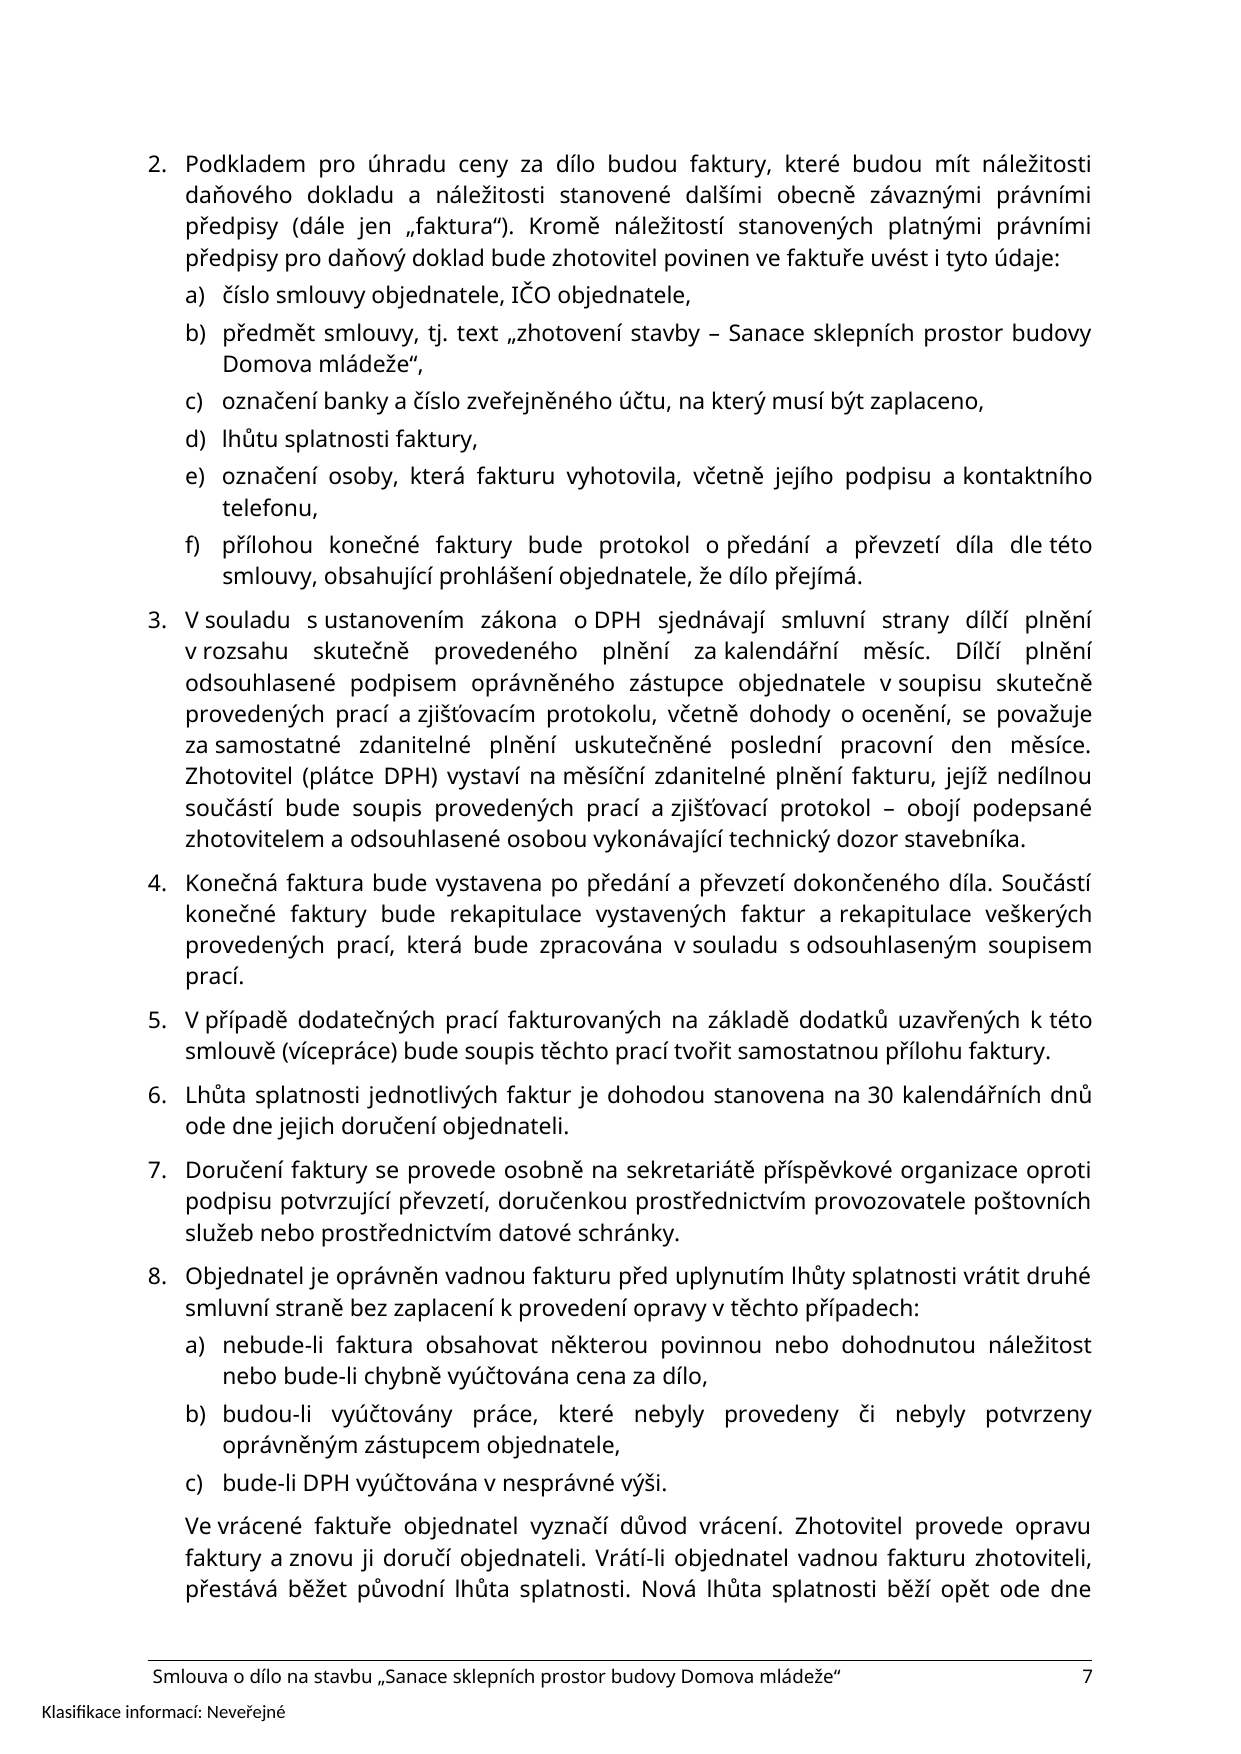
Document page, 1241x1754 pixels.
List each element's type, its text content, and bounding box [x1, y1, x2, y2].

list bude-li DPH vyúčtována v nesprávné výši. [185, 1466, 1092, 1498]
list nebude-li faktura obsahovat některou povinnou nebo dohodnutou náležitost nebo bude-li chybně vyúčtována cena za dílo, [185, 1329, 1092, 1391]
list Doručení faktury se provede osobně na sekretariátě příspěvkové organizace oproti podpisu potvrzující převzetí, doručenkou prostřednictvím provozovatele poštovních služeb nebo prostřednictvím datové schránky. [148, 1154, 1092, 1248]
list označení banky a číslo zveřejněného účtu, na který musí být zaplaceno, [185, 385, 1092, 416]
list Objednatel je oprávněn vadnou fakturu před uplynutím lhůty splatnosti vrátit druhé smluvní straně bez zaplacení k provedení opravy v těchto případech: [148, 1260, 1092, 1323]
list V případě dodatečných prací fakturovaných na základě dodatků uzavřených k této smlouvě (vícepráce) bude soupis těchto prací tvořit samostatnou přílohu faktury. [148, 1004, 1092, 1066]
list budou-li vyúčtovány práce, které nebyly provedeny či nebyly potvrzeny oprávněným zástupcem objednatele, [185, 1398, 1092, 1460]
list Podkladem pro úhradu ceny za dílo budou faktu, které budou mít náležitosti daňového dokladu a náležitosti stanovené dalšími obecně závaznými právními předpisy (dále jen „faktura“). Kromě náležitostí stanovených platnými právními předpisy pro daňový doklad bude zhotovitel povinen ve faktuře uvést i tyto údaje: [148, 148, 1092, 273]
list V souladu s ustanovením zákona o DPH sjednávají smluvní strany dílčí plnění v rozsahu skutečně provedeného plnění za kalendářní měsíc. Dílčí plnění odsouhlasené podpisem oprávněného zástupce objednatele v soupisu skutečně provedených prací a zjišťovacím protokolu, včetně dohody o ocenění, se považuje za samostatné zdanitelné plnění uskutečněné poslední pracovní den měsíce. Zhotovitel (plátce DPH) vystaví na měsíční zdanitelné plnění fakturu, jejíž nedílnou součástí bude soupis provedených prací a zjišťovací protokol – obojí podepsané zhotovitelem a odsouhlasené osobou vykonávající technický dozor stavebníka. [148, 604, 1092, 854]
list Konečná faktura bude vystavena po předání a převzetí dokončeného díla. Součástí konečné faktury bude rekapitulace vystavených faktur a rekapitulace veškerých provedených prací, která bude zpracována v souladu s odsouhlaseným soupisem prací. [148, 866, 1092, 991]
list označení osoby, která fakturu vyhotovila, včetně jejího podpisu a kontaktního telefonu, [185, 460, 1092, 523]
list předmět smlouvy, tj. text „zhotovení stavby – Sanace sklepních prostor budovy Domova mládeže“, [185, 316, 1092, 379]
list Lhůta splatnosti jednotlivých faktur je dohodou stanovena na 30 kalendářních dnů ode dne jejich doručení objednateli. [148, 1079, 1092, 1141]
list přílohou konečné faktury bude protokol o předání a převzetí díla dle této smlouvy, obsahující prohlášení objednatele, že dílo přejímá. [185, 529, 1092, 591]
list číslo smlouvy objednatele, IČO objednatele, [185, 279, 1092, 310]
list lhůtu splatnosti faktury, [185, 423, 1092, 454]
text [185, 1510, 1092, 1604]
